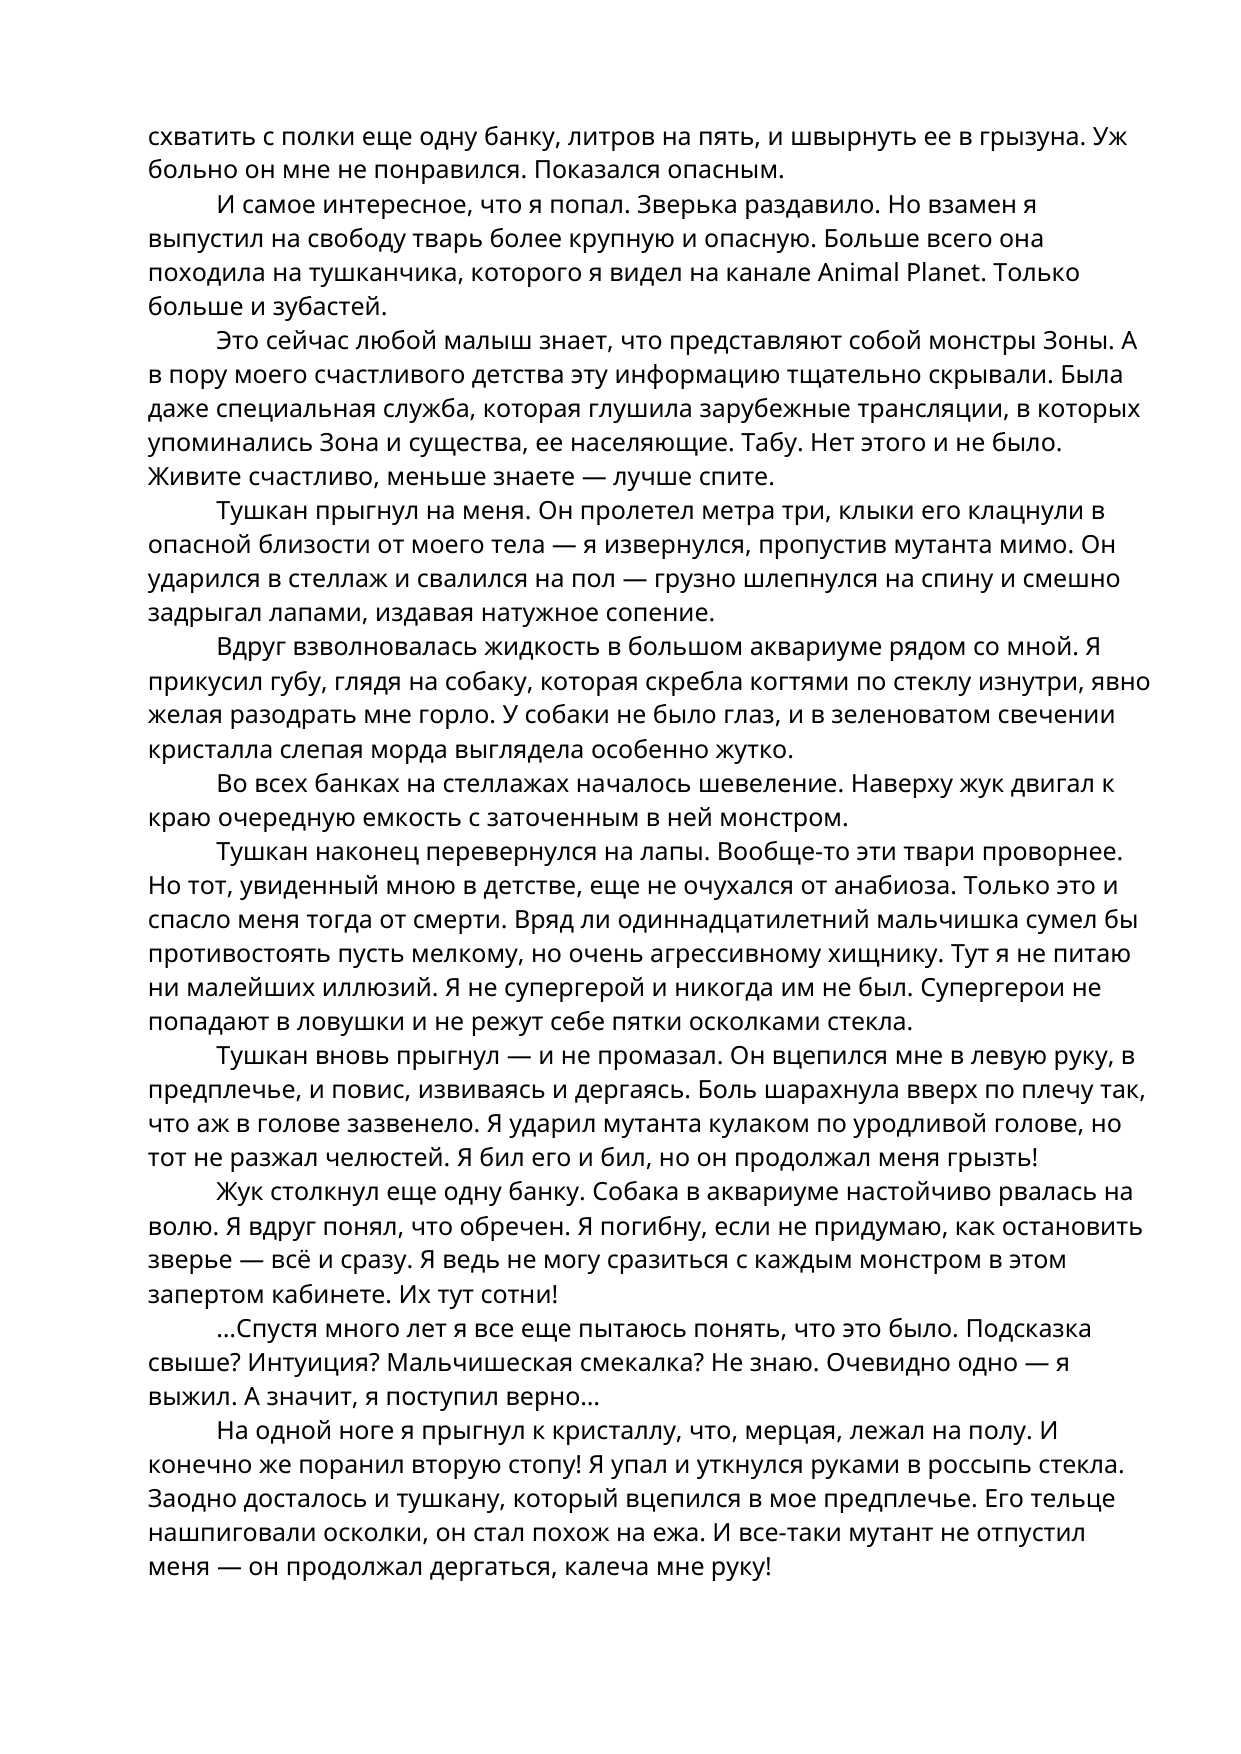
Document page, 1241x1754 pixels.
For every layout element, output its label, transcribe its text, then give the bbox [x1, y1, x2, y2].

text Во всех банках на стеллажах началось шевеление. Наверху жук двигал к краю очередную емкость с заточенным в ней монстром. [148, 765, 1152, 833]
text Тушкан прыгнул на меня. Он пролетел метра три, клыки его клацнули в опасной близости от моего тела — я извернулся, пропустив мутанта мимо. Он ударился в стеллаж и свалился на пол — грузно шлепнулся на спину и смешно задрыгал лапами, издавая натужное сопение. [148, 493, 1152, 629]
text Тушкан вновь прыгнул — и не промазал. Он вцепился мне в левую руку, в предплечье, и повис, извиваясь и дергаясь. Боль шарахнула вверх по плечу так, что аж в голове зазвенело. Я ударил мутанта кулаком по уродливой голове, но тот не разжал челюстей. Я бил его и бил, но он продолжал меня грызть! [148, 1038, 1152, 1174]
text Это сейчас любой малыш знает, что представляют собой монстры Зоны. А в пору моего счастливого детства эту информацию тщательно скрывали. Была даже специальная служба, которая глушила зарубежные трансляции, в которых упоминались Зона и существа, ее населяющие. Табу. Нет этого и не было. Живите счастливо, меньше знаете — лучше спите. [148, 322, 1152, 493]
text Жук столкнул еще одну банку. Собака в аквариуме настойчиво рвалась на волю. Я вдруг понял, что обречен. Я погибну, если не придумаю, как остановить зверье — всё и сразу. Я ведь не могу сразиться с каждым монстром в этом запертом кабинете. Их тут сотни! [148, 1174, 1152, 1310]
text Тушкан наконец перевернулся на лапы. Вообще-то эти твари проворнее. Но тот, увиденный мною в детстве, еще не очухался от анабиоза. Только это и спасло меня тогда от смерти. Вряд ли одиннадцатилетний мальчишка сумел бы противостоять пусть мелкому, но очень агрессивному хищнику. Тут я не питаю ни малейших иллюзий. Я не супергерой и никогда им не был. Супергерои не попадают в ловушки и не режут себе пятки осколками стекла. [148, 833, 1152, 1038]
text …Спустя много лет я все еще пытаюсь понять, что это было. Подсказка свыше? Интуиция? Мальчишеская смекалка? Не знаю. Очевидно одно — я выжил. А значит, я поступил верно… [148, 1310, 1152, 1412]
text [148, 118, 1152, 186]
text И самое интересное, что я попал. Зверька раздавило. Но взамен я выпустил на свободу тварь более крупную и опасную. Больше всего она походила на тушканчика, которого я видел на канале Animal Planet. Только больше и зубастей. [148, 186, 1152, 322]
text Вдруг взволновалась жидкость в большом аквариуме рядом со мной. Я прикусил губу, глядя на собаку, которая скребла когтями по стеклу изнутри, явно желая разодрать мне горло. У собаки не было глаз, и в зеленоватом свечении кристалла слепая морда выглядела особенно жутко. [148, 629, 1152, 765]
text На одной ноге я прыгнул к кристаллу, что, мерцая, лежал на полу. И конечно же поранил вторую стопу! Я упал и уткнулся руками в россыпь стекла. Заодно досталось и тушкану, который вцепился в мое предплечье. Его тельце нашпиговали осколки, он стал похож на ежа. И все-таки мутант не отпустил меня — он продолжал дергаться, калеча мне руку! [148, 1412, 1152, 1583]
